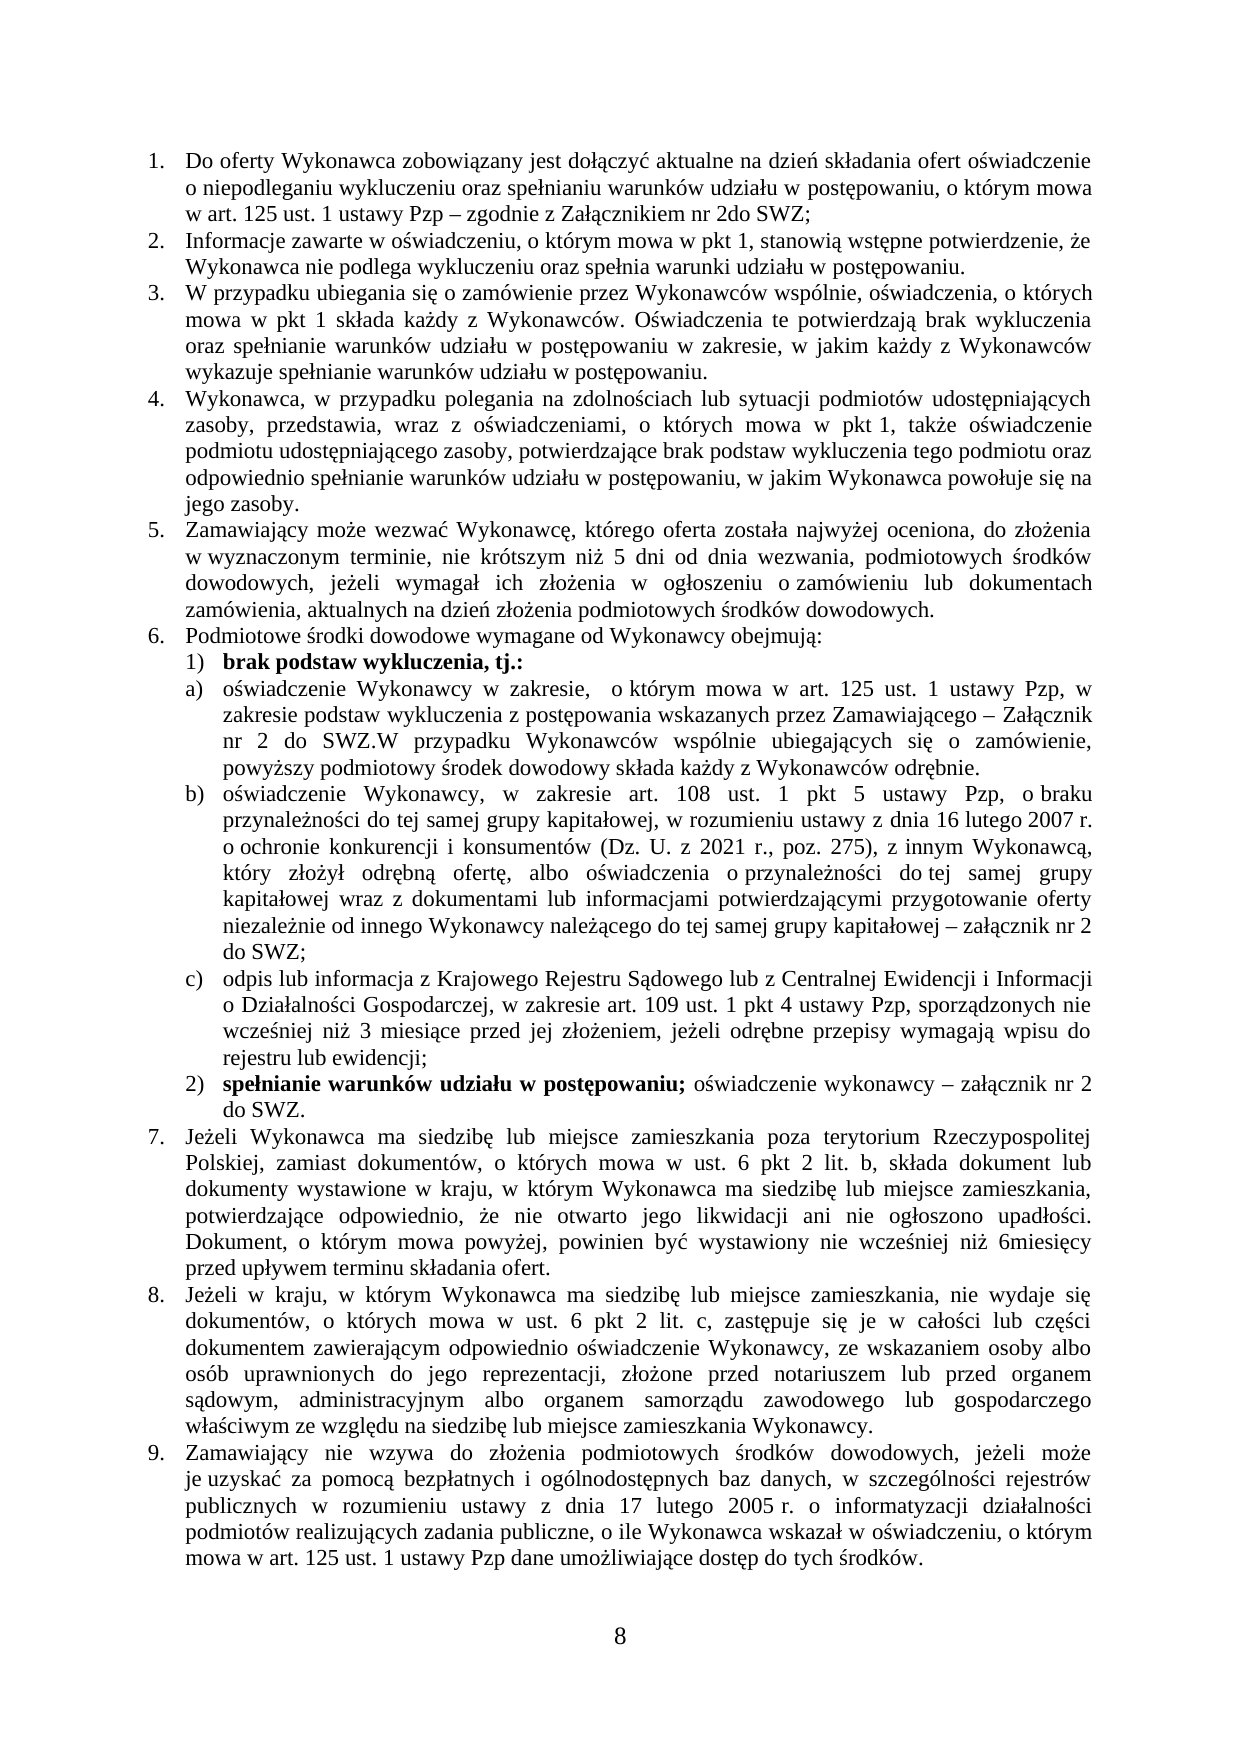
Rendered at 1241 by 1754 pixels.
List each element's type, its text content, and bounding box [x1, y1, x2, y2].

list brak podstaw wykluczenia, tj.: [185, 648, 1093, 675]
list Jeżeli w kraju, w którym Wykonawca ma siedzibę lub miejsce zamieszkania, nie wydaje się dokumentów, o których mowa w ust. 6 pkt 2 lit. c, zastępuje się je w całości lub części dokumentem zawierającym odpowiednio oświadczenie Wykonawcy, ze wskazaniem osoby albo osób uprawnionych do jego reprezentacji, złożone przed notariuszem lub przed organem sądowym, administracyjnym albo organem samorządu zawodowego lub gospodarczego właściwym ze względu na siedzibę lub miejsce zamieszkania Wykonawcy. [148, 1281, 1093, 1439]
list Zamawiający może wezwać Wykonawcę, którego oferta została najwyżej oceniona, do złożenia w wyznaczonym terminie, nie krótszym niż 5 dni od dnia wezwania, podmiotowych środków dowodowych, jeżeli wymagał ich złożenia w ogłoszeniu o zamówieniu lub dokumentach zamówienia, aktualnych na dzień złożenia podmiotowych środków dowodowych. [148, 517, 1093, 622]
list Jeżeli Wykonawca ma siedzibę lub miejsce zamieszkania poza terytorium Rzeczypospolitej Polskiej, zamiast dokumentów, o których mowa w ust. 6 pkt 2 lit. b, składa dokument lub dokumenty wystawione w kraju, w którym Wykonawca ma siedzibę lub miejsce zamieszkania, potwierdzające odpowiednio, że nie otwarto jego likwidacji ani nie ogłoszono upadłości. Dokument, o którym mowa powyżej, powinien być wystawiony nie wcześniej niż 6miesięcy przed upływem terminu składania ofert. [148, 1123, 1093, 1281]
list spełnianie warunków udziału w postępowaniu; oświadczenie wykonawcy – załącznik nr 2 do SWZ. [185, 1070, 1093, 1123]
list Wykonawca, w przypadku polegania na zdolnościach lub sytuacji podmiotów udostępniających zasoby, przedstawia, wraz z oświadczeniami, o których mowa w pkt 1, także oświadczenie podmiotu udostępniającego zasoby, potwierdzające brak podstaw wykluczenia tego podmiotu oraz odpowiednio spełnianie warunków udziału w postępowaniu, w jakim Wykonawca powołuje się na jego zasoby. [148, 385, 1093, 517]
list Do oferty Wykonawca zobowiązany jest dołączyć aktualne na dzień składania ofert oświadczenie o niepodleganiu wykluczeniu oraz spełnianiu warunków udziału w postępowaniu, o którym mowa w art. 125 ust. 1 ustawy Pzp – zgodnie z Załącznikiem nr 2do SWZ; [148, 148, 1093, 227]
list oświadczenie Wykonawcy w zakresie, o którym mowa w art. 125 ust. 1 ustawy Pzp, w zakresie podstaw wykluczenia z postępowania wskazanych przez Zamawiającego – Załącznik nr 2 do SWZ.W przypadku Wykonawców wspólnie ubiegających się o zamówienie, powyższy podmiotowy środek dowodowy składa każdy z Wykonawców odrębnie. [185, 675, 1093, 780]
list Zamawiający nie wzywa do złożenia podmiotowych środków dowodowych, jeżeli może je uzyskać za pomocą bezpłatnych i ogólnodostępnych baz danych, w szczególności rejestrów publicznych w rozumieniu ustawy z dnia 17 lutego 2005 r. o informatyzacji działalności podmiotów realizujących zadania publiczne, o ile Wykonawca wskazał w oświadczeniu, o którym mowa w art. 125 ust. 1 ustawy Pzp dane umożliwiające dostęp do tych środków. [148, 1439, 1093, 1571]
list Informacje zawarte w oświadczeniu, o którym mowa w pkt 1, stanowią wstępne potwierdzenie, że Wykonawca nie podlega wykluczeniu oraz spełnia warunki udziału w postępowaniu. [148, 227, 1093, 279]
list Podmiotowe środki dowodowe wymagane od Wykonawcy obejmują: [148, 622, 1093, 648]
list odpis lub informacja z Krajowego Rejestru Sądowego lub z Centralnej Ewidencji i Informacji o Działalności Gospodarczej, w zakresie art. 109 ust. 1 pkt 4 ustawy Pzp, sporządzonych nie wcześniej niż 3 miesiące przed jej złożeniem, jeżeli odrębne przepisy wymagają wpisu do rejestru lub ewidencji; [185, 964, 1093, 1070]
list oświadczenie Wykonawcy, w zakresie art. 108 ust. 1 pkt 5 ustawy Pzp, o braku przynależności do tej samej grupy kapitałowej, w rozumieniu ustawy z dnia 16 lutego 2007 r. o ochronie konkurencji i konsumentów (Dz. U. z 2021 r., poz. 275), z innym Wykonawcą, który złożył odrębną ofertę, albo oświadczenia o przynależności do tej samej grupy kapitałowej wraz z dokumentami lub informacjami potwierdzającymi przygotowanie oferty niezależnie od innego Wykonawcy należącego do tej samej grupy kapitałowej – załącznik nr 2 do SWZ; [185, 780, 1093, 964]
list W przypadku ubiegania się o zamówienie przez Wykonawców wspólnie, oświadczenia, o których mowa w pkt 1 składa każdy z Wykonawców. Oświadczenia te potwierdzają brak wykluczenia oraz spełnianie warunków udziału w postępowaniu w zakresie, w jakim każdy z Wykonawców wykazuje spełnianie warunków udziału w postępowaniu. [148, 279, 1093, 385]
